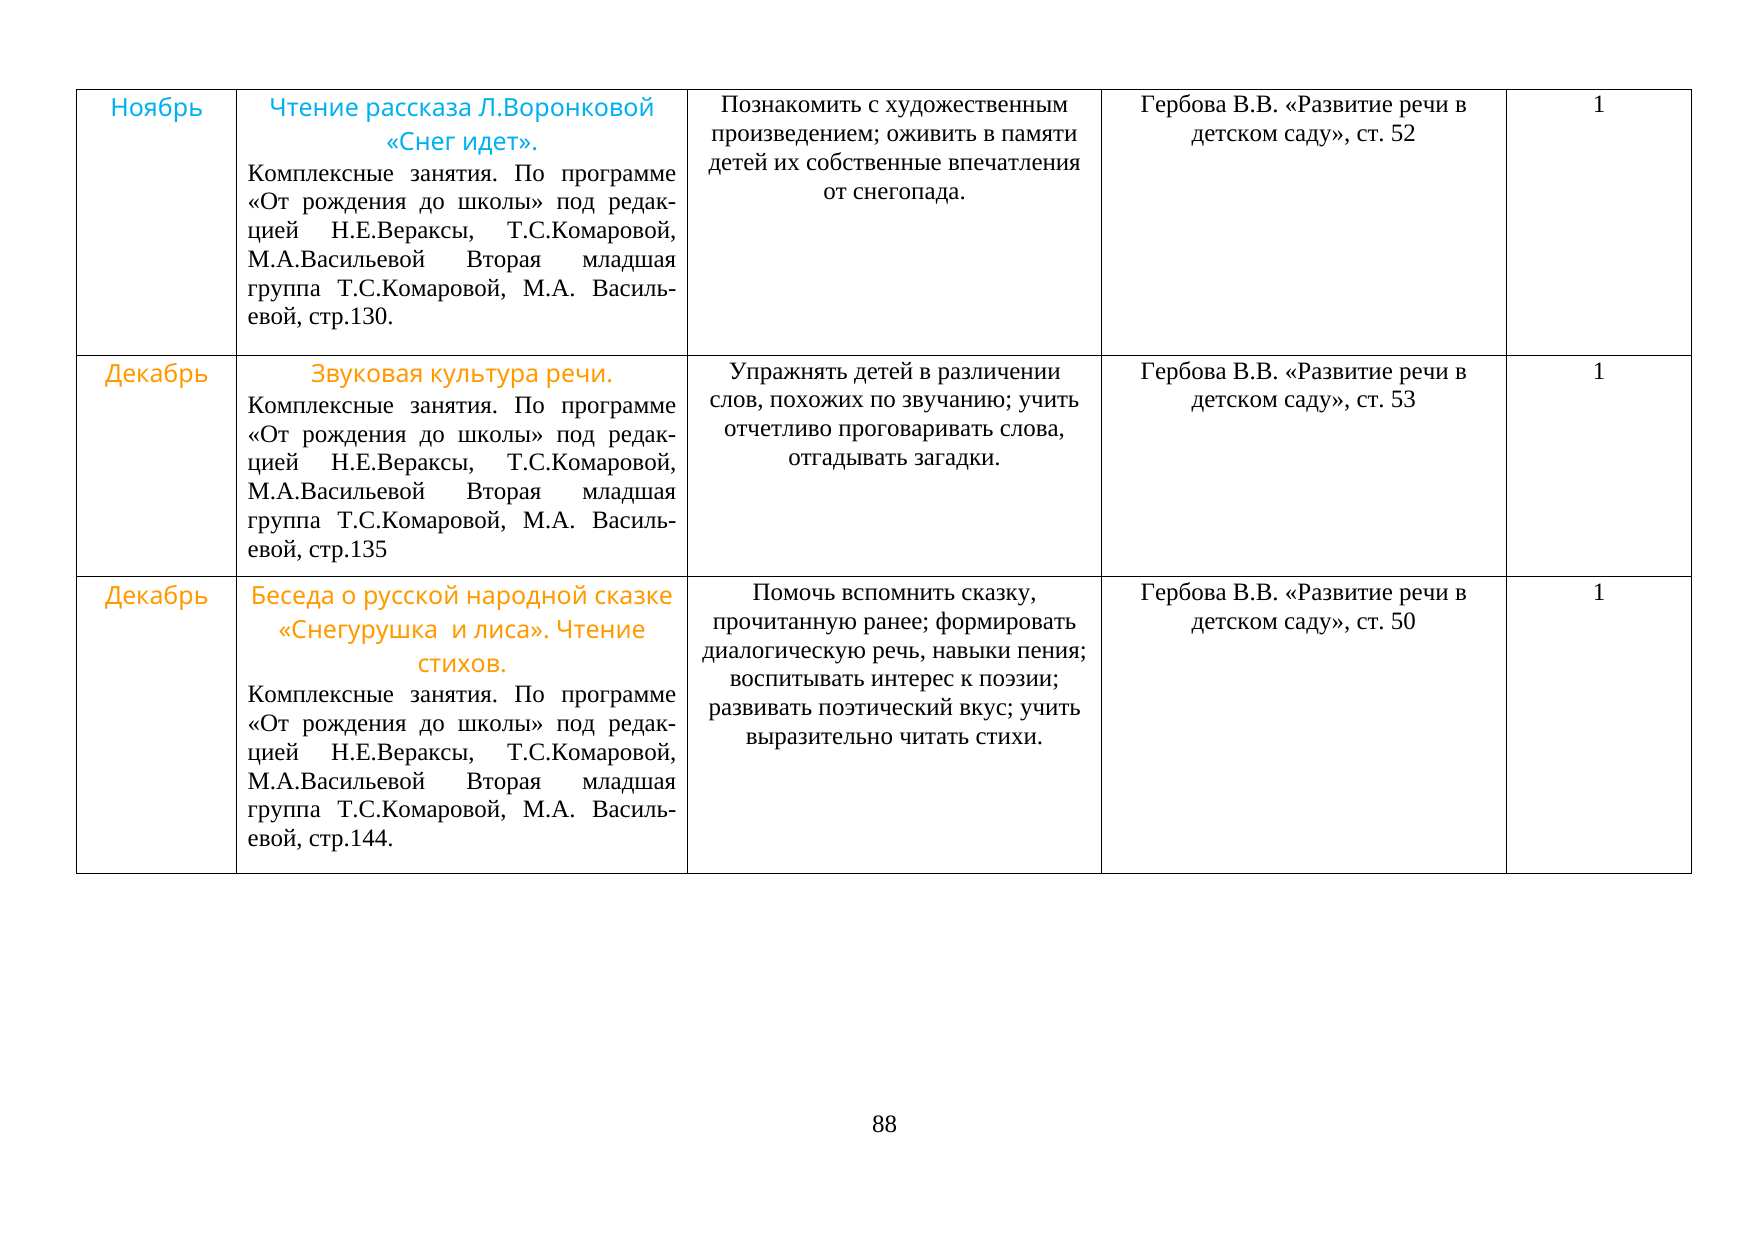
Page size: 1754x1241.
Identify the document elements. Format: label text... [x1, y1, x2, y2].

table_cell 1 [1507, 356, 1691, 576]
table_cell Ноябрь [77, 90, 236, 355]
table_cell Гербова В.В. «Развитие речи в детском саду», ст. 52 [1102, 90, 1506, 355]
table_cell Чтение рассказа Л.Воронковой «Снег идет». Комплексные занятия. По программе «От рождения до школы» под редак-цией Н.Е.Вераксы, Т.С.Комаровой, М.А.Васильевой Вторая младшая группа Т.С.Комаровой, М.А. Василь-евой, стр.130. [237, 90, 687, 355]
table_cell 1 [1507, 577, 1691, 873]
table_cell Гербова В.В. «Развитие речи в детском саду», ст. 53 [1102, 356, 1506, 576]
table_cell Познакомить с художественным произведением; оживить в памяти детей их собственные впечатления от снегопада. [688, 90, 1101, 355]
table_cell Помочь вспомнить сказку, прочитанную ранее; формировать диалогическую речь, навыки пения; воспитывать интерес к поэзии; развивать поэтический вкус; учить выразительно читать стихи. [688, 577, 1101, 873]
table_cell Декабрь [77, 356, 236, 576]
table_cell Гербова В.В. «Развитие речи в детском саду», ст. 50 [1102, 577, 1506, 873]
table_cell Декабрь [77, 577, 236, 873]
table_cell 1 [1507, 90, 1691, 355]
table_cell Звуковая культура речи. Комплексные занятия. По программе «От рождения до школы» под редак-цией Н.Е.Вераксы, Т.С.Комаровой, М.А.Васильевой Вторая младшая группа Т.С.Комаровой, М.А. Василь-евой, стр.135 [237, 356, 687, 576]
table_cell Беседа о русской народной сказке «Снегурушка и лиса». Чтение стихов. Комплексные занятия. По программе «От рождения до школы» под редак-цией Н.Е.Вераксы, Т.С.Комаровой, М.А.Васильевой Вторая младшая группа Т.С.Комаровой, М.А. Василь-евой, стр.144. [237, 577, 687, 873]
table_cell Упражнять детей в различении слов, похожих по звучанию; учить отчетливо проговаривать слова, отгадывать загадки. [688, 356, 1101, 576]
